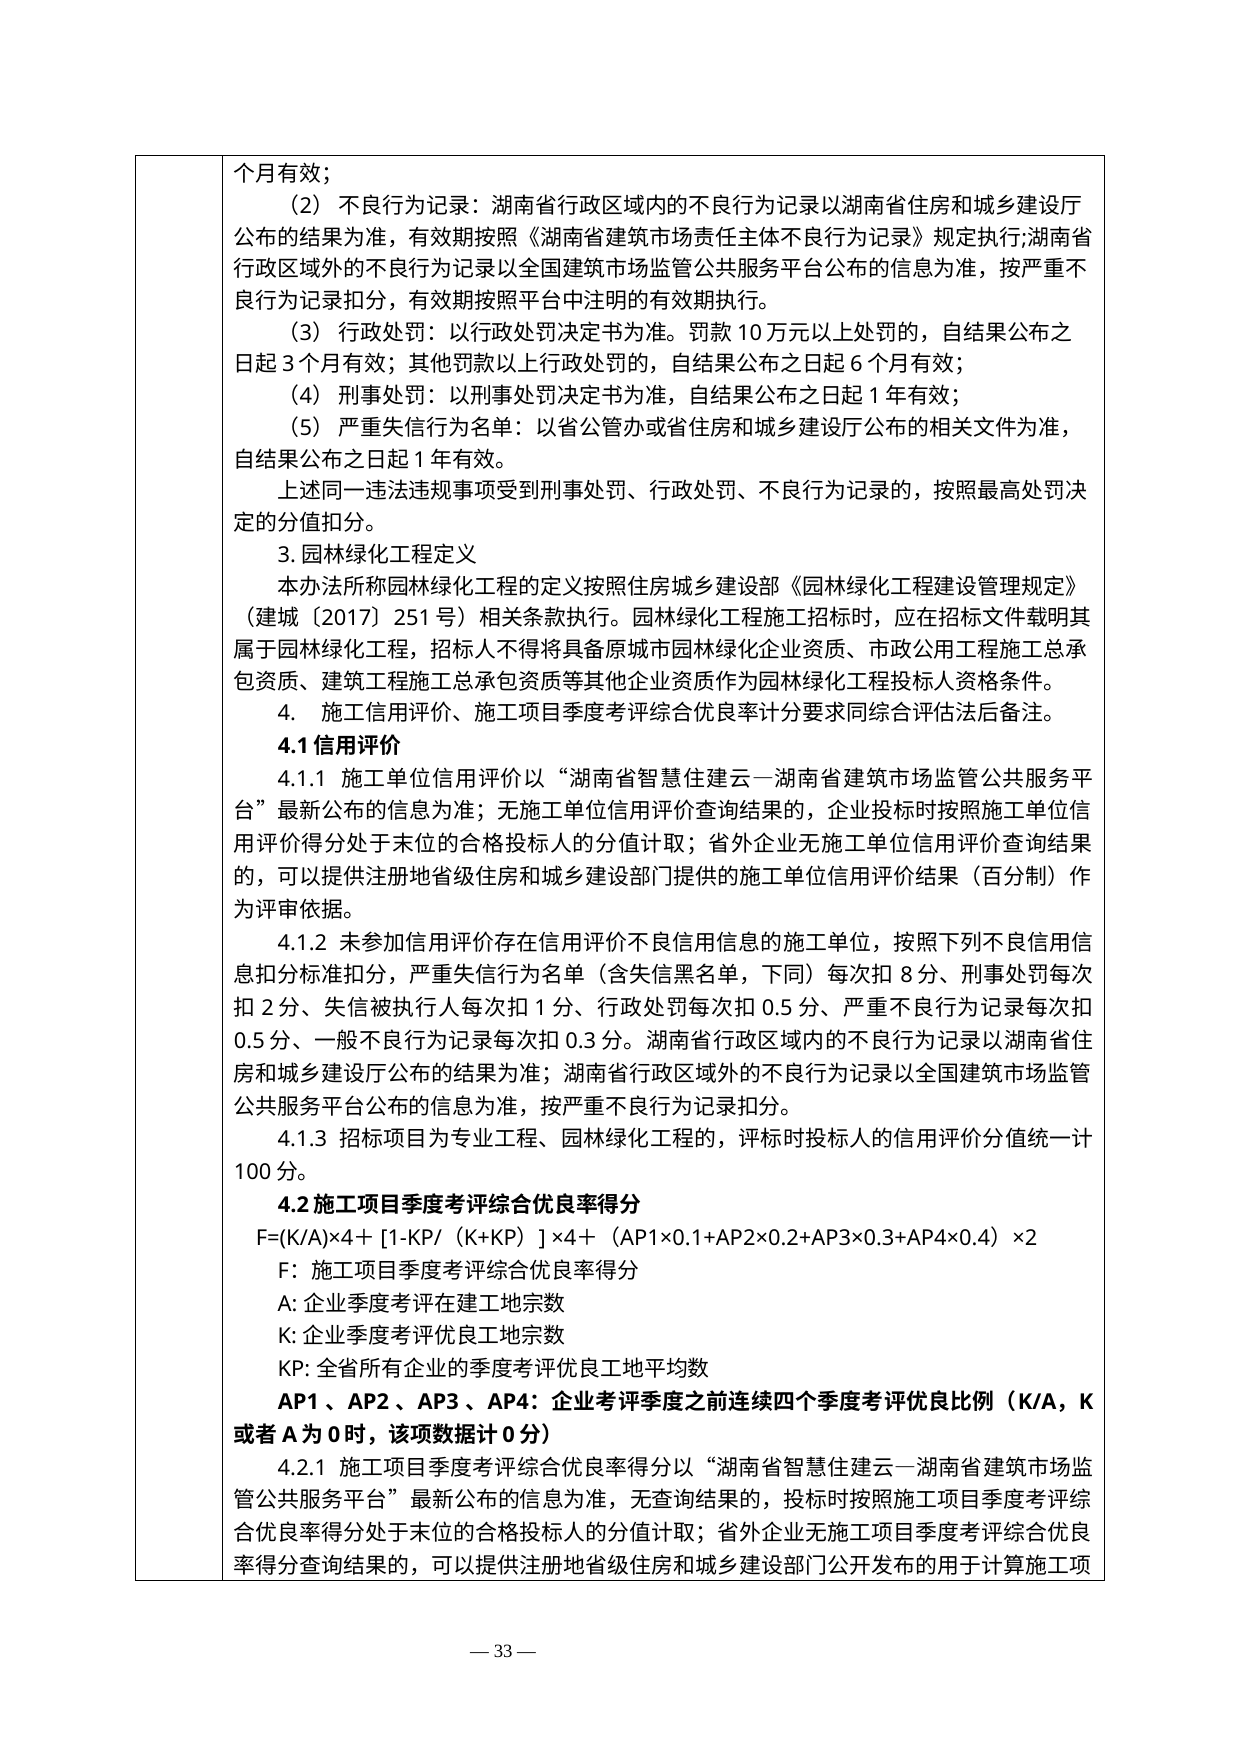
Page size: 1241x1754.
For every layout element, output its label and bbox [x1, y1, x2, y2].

table_cell [223, 156, 1104, 1580]
